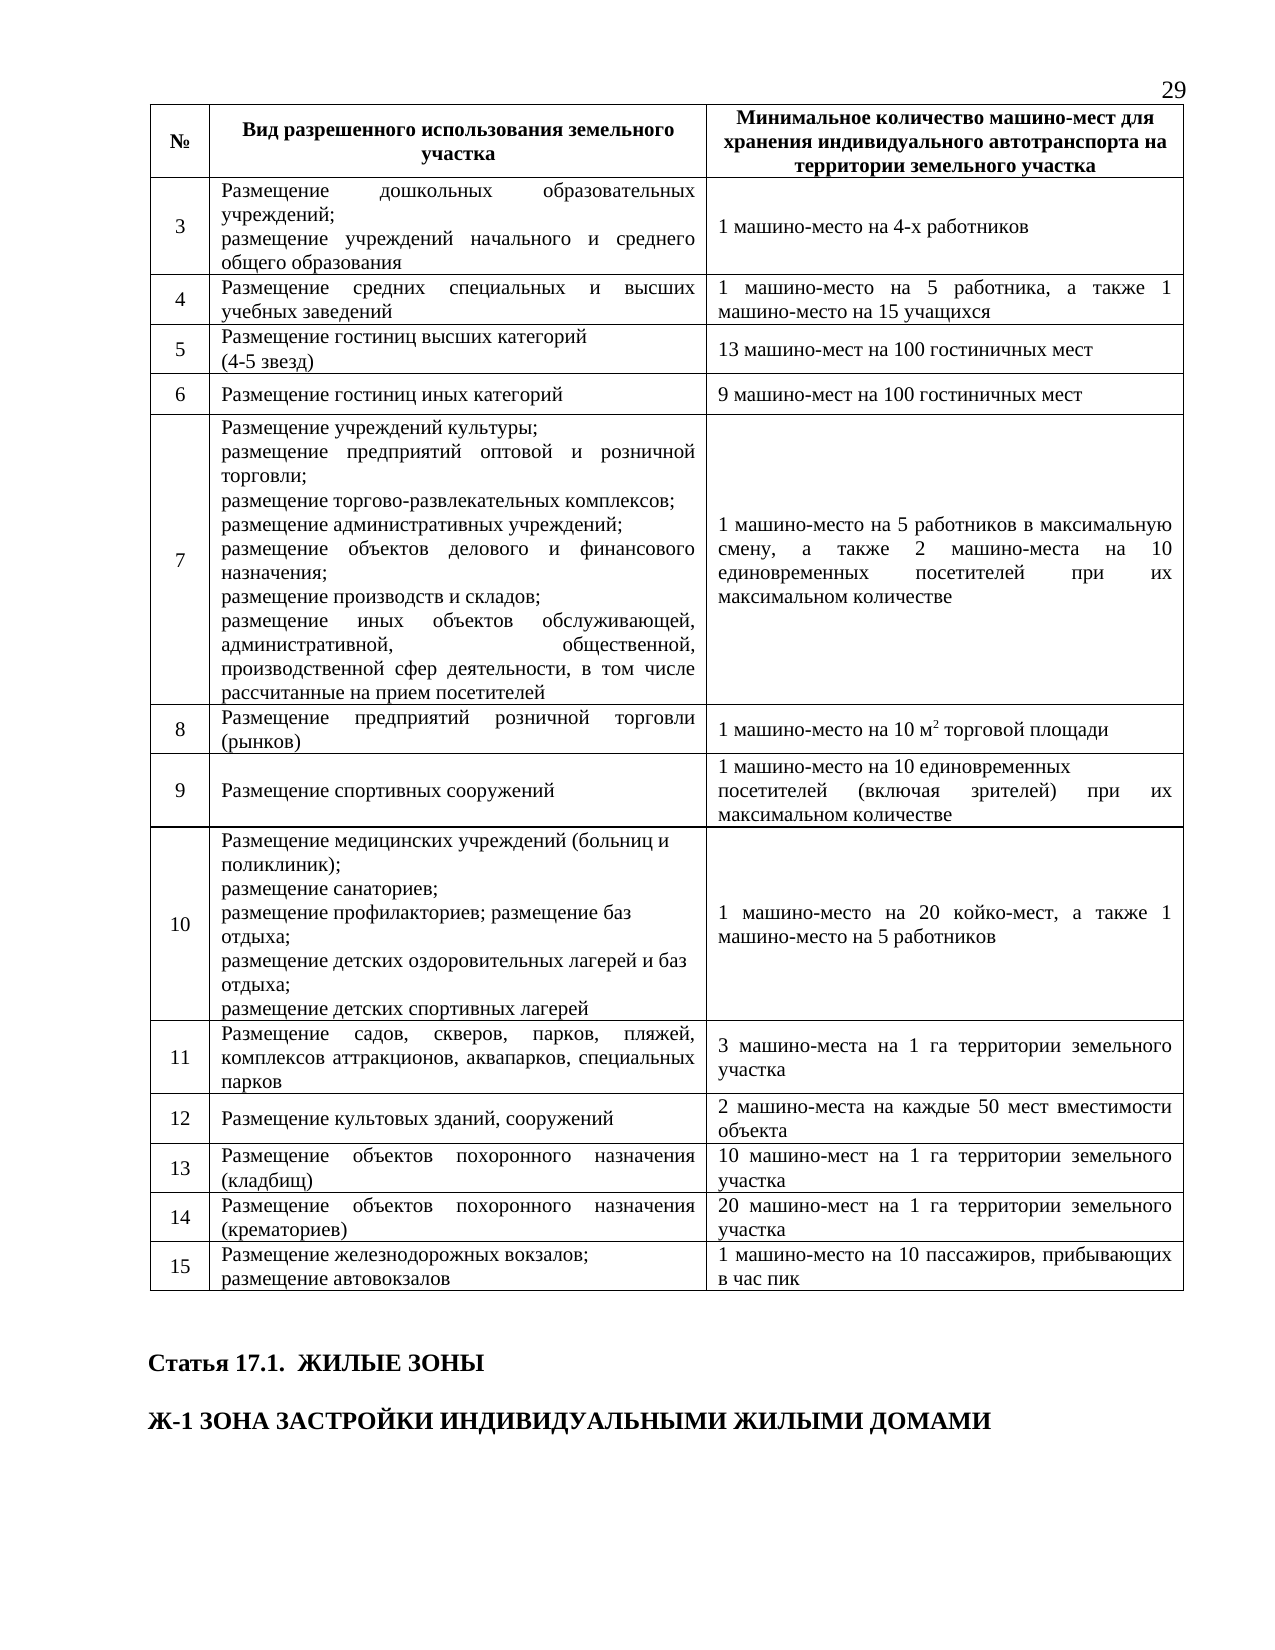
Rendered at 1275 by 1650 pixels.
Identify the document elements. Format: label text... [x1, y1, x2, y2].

table_cell 1 машино-место на 20 койко-мест, а также 1 машино-место на 5 работников [707, 828, 1183, 1020]
table_header Минимальное количество машино-мест для хранения индивидуального автотранспорта на территории земельного участка [707, 105, 1183, 177]
table_cell 1 машино-место на 10 пассажиров, прибывающих в час пик [707, 1242, 1183, 1290]
table_cell Размещение средних специальных и высших учебных заведений [210, 275, 706, 323]
table_cell Размещение гостиниц высших категорий (4-5 звезд) [210, 325, 706, 373]
table_header № [151, 105, 209, 177]
table_cell Размещение предприятий розничной торговли (рынков) [210, 705, 706, 753]
table_cell 2 машино-места на каждые 50 мест вместимости объекта [707, 1094, 1183, 1142]
table_cell 11 [151, 1021, 209, 1093]
table_cell 13 [151, 1144, 209, 1192]
table_cell Размещение дошкольных образовательных учреждений; размещение учреждений начального и среднего общего образования [210, 178, 706, 274]
table_cell Размещение учреждений культуры; размещение предприятий оптовой и розничной торговли; размещение торгово-развлекательных комплексов; размещение административных учреждений; размещение объектов делового и финансового назначения; размещение производств и складов; размещение иных объектов обслуживающей, административной, общественной, производственной сфер деятельности, в том числе рассчитанные на прием посетителей [210, 415, 706, 704]
table_cell 1 машино-место на 5 работника, а также 1 машино-место на 15 учащихся [707, 275, 1183, 323]
table_cell 8 [151, 705, 209, 753]
table_header Вид разрешенного использования земельного участка [210, 105, 706, 177]
table_cell 5 [151, 325, 209, 373]
table_cell 13 машино-мест на 100 гостиничных мест [707, 325, 1183, 373]
text Ж-1 ЗОНА ЗАСТРОЙКИ ИНДИВИДУАЛЬНЫМИ ЖИЛЫМИ ДОМАМИ [148, 1406, 1186, 1435]
table_cell 3 машино-места на 1 га территории земельного участка [707, 1021, 1183, 1093]
table_cell 9 машино-мест на 100 гостиничных мест [707, 374, 1183, 414]
table_cell 10 машино-мест на 1 га территории земельного участка [707, 1144, 1183, 1192]
table_cell 1 машино-место на 5 работников в максимальную смену, а также 2 машино-места на 10 единовременных посетителей при их максимальном количестве [707, 415, 1183, 704]
text Статья 17.1. ЖИЛЫЕ ЗОНЫ [148, 1348, 1186, 1377]
table_cell 1 машино-место на 10 единовременных посетителей (включая зрителей) при их максимальном количестве [707, 754, 1183, 826]
table_cell 3 [151, 178, 209, 274]
table_cell 12 [151, 1094, 209, 1142]
table_cell Размещение садов, скверов, парков, пляжей, комплексов аттракционов, аквапарков, специальных парков [210, 1021, 706, 1093]
table_cell 10 [151, 828, 209, 1020]
table_cell 20 машино-мест на 1 га территории земельного участка [707, 1193, 1183, 1241]
table_cell Размещение культовых зданий, сооружений [210, 1094, 706, 1142]
table_cell Размещение объектов похоронного назначения (кладбищ) [210, 1144, 706, 1192]
table_cell Размещение гостиниц иных категорий [210, 374, 706, 414]
table_cell 4 [151, 275, 209, 323]
table_cell Размещение объектов похоронного назначения (крематориев) [210, 1193, 706, 1241]
table_cell 1 машино-место на 4-х работников [707, 178, 1183, 274]
table_cell Размещение железнодорожных вокзалов; размещение автовокзалов [210, 1242, 706, 1290]
table_cell 7 [151, 415, 209, 704]
table_cell 1 машино-место на 10 м2 торговой площади [707, 705, 1183, 753]
table_cell 14 [151, 1193, 209, 1241]
table_cell Размещение спортивных сооружений [210, 754, 706, 826]
table_cell 9 [151, 754, 209, 826]
table_cell 6 [151, 374, 209, 414]
table_cell Размещение медицинских учреждений (больниц и поликлиник); размещение санаториев; размещение профилакториев; размещение баз отдыха; размещение детских оздоровительных лагерей и баз отдыха; размещение детских спортивных лагерей [210, 828, 706, 1020]
table_cell 15 [151, 1242, 209, 1290]
